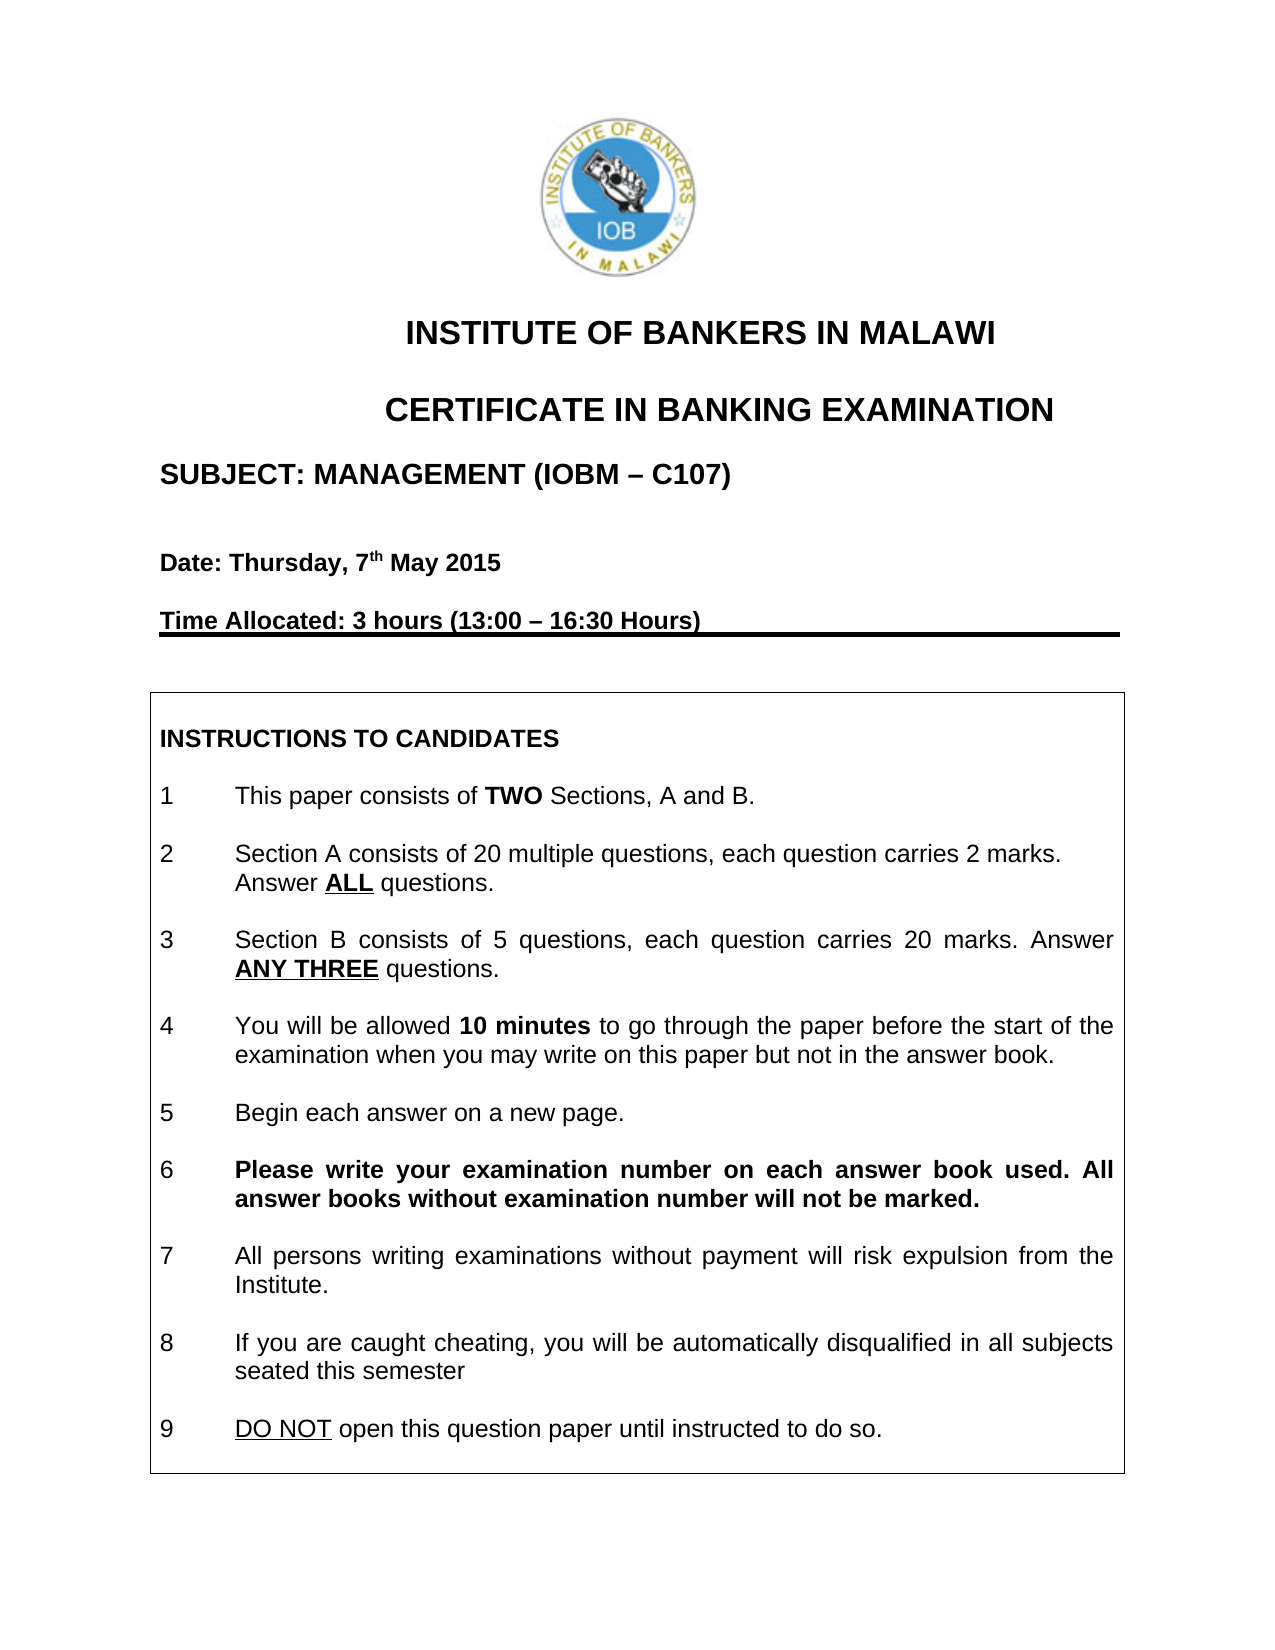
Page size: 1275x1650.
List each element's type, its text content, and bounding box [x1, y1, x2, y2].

text Time Allocated: 3 hours (13:00 – 16:30 Hours) [159, 606, 1116, 632]
text 7 All persons writing examinations without payment will risk expulsion from the Institute. [159, 1241, 1116, 1299]
text 2 Section A consists of 20 multiple questions, each question carries 2 marks. [159, 839, 1116, 868]
text INSTITUTE OF BANKERS IN MALAWI [309, 313, 1116, 352]
text 6 Please write your examination number on each answer book used. All answer books without examination number will not be marked. [159, 1155, 1116, 1213]
text Answer ALL questions. [159, 868, 1116, 896]
text 4 You will be allowed 10 minutes to go through the paper before the start of the examination when you may write on this paper but not in the answer book. [159, 1011, 1116, 1069]
text 3 Section B consists of 5 questions, each question carries 20 marks. Answer ANY THREE questions. [159, 925, 1116, 983]
text 5 Begin each answer on a new page. [159, 1098, 1116, 1126]
text 8 If you are caught cheating, you will be automatically disqualified in all subjects seated this semester [159, 1328, 1116, 1385]
text SUBJECT: MANAGEMENT (IOBM – C107) [159, 457, 1116, 491]
text CERTIFICATE IN BANKING EXAMINATION [309, 390, 1116, 428]
text INSTRUCTIONS TO CANDIDATES [159, 724, 1116, 753]
text Date: Thursday, 7th May 2015 [159, 548, 1116, 577]
text 9 DO NOT open this question paper until instructed to do so. [159, 1414, 1116, 1443]
picture [534, 112, 704, 285]
text 1 This paper consists of TWO Sections, A and B. [159, 781, 1116, 810]
